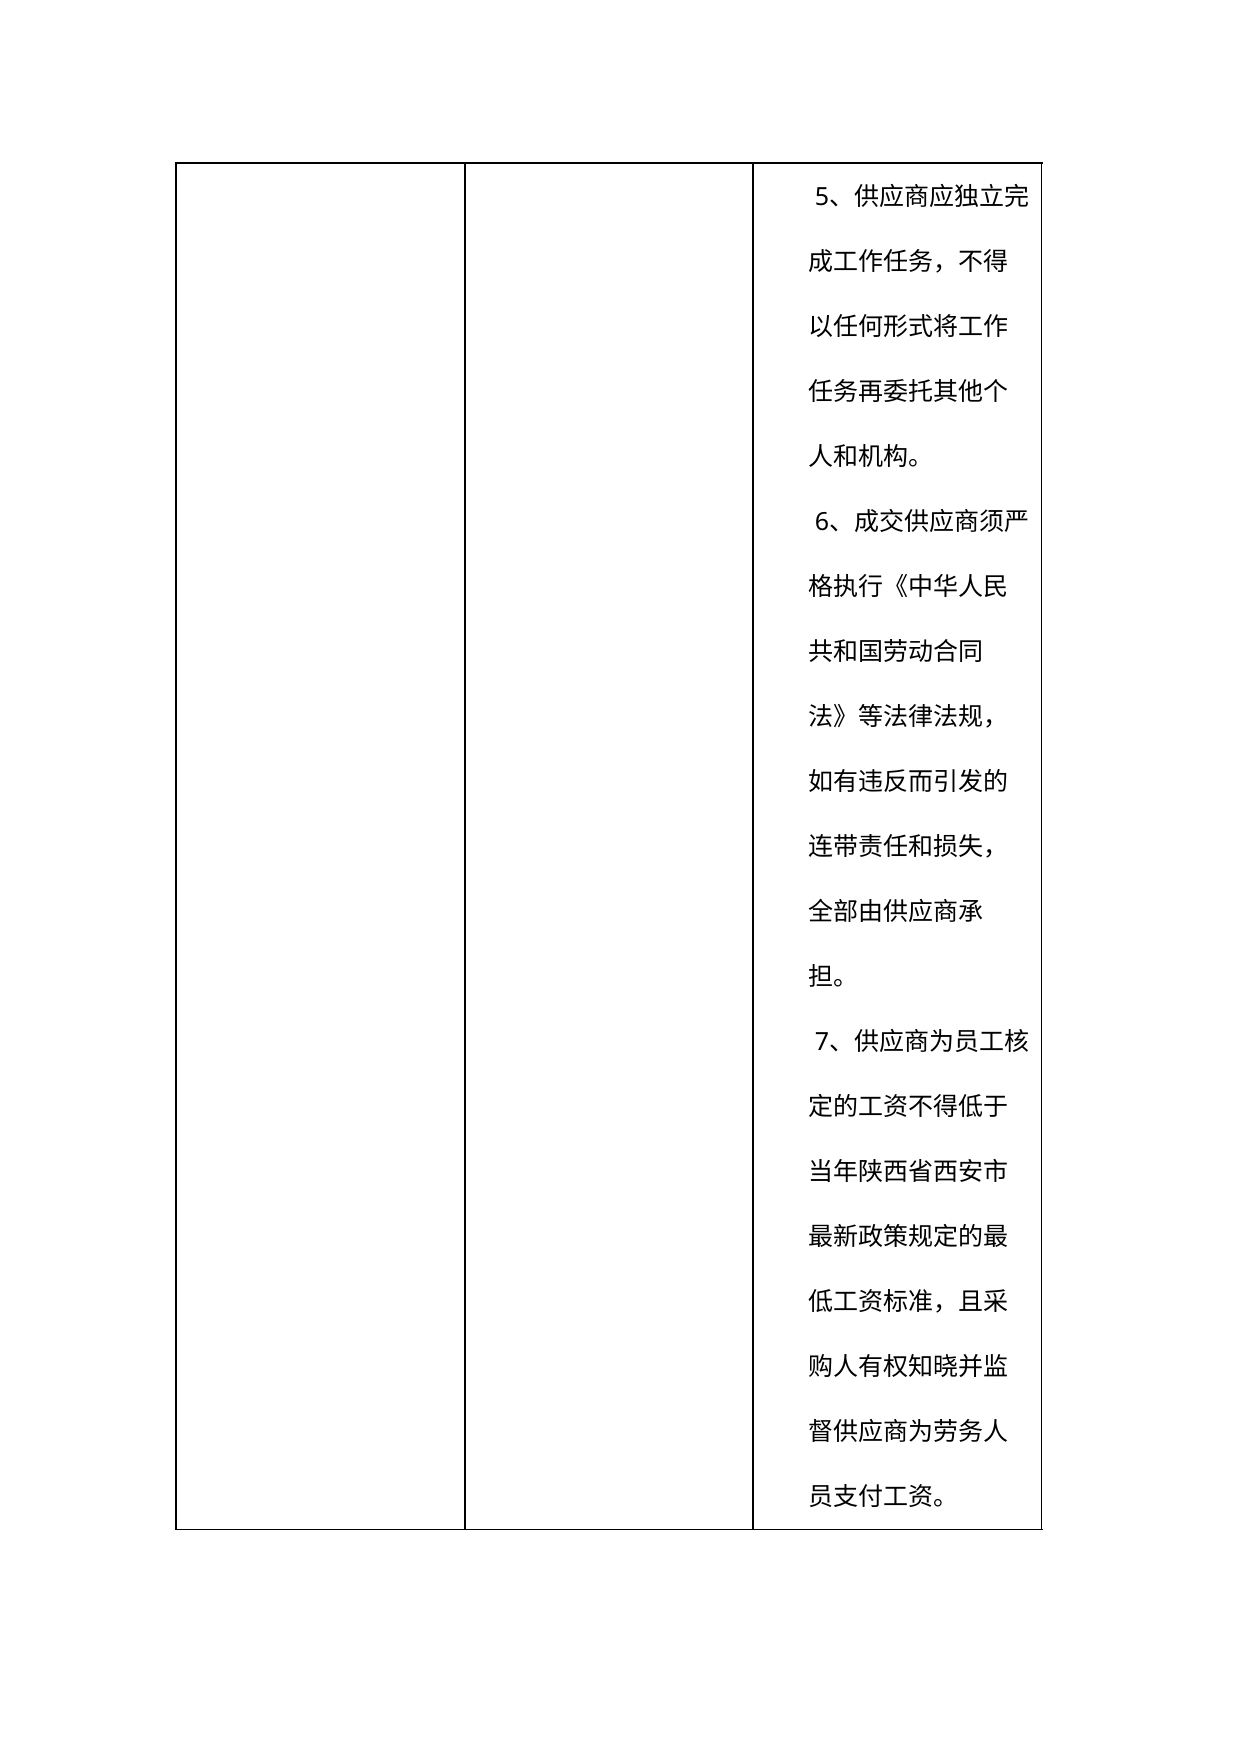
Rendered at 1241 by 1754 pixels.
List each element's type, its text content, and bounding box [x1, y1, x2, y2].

table_cell 1 [177, 164, 464, 1528]
table_cell [466, 164, 752, 1528]
